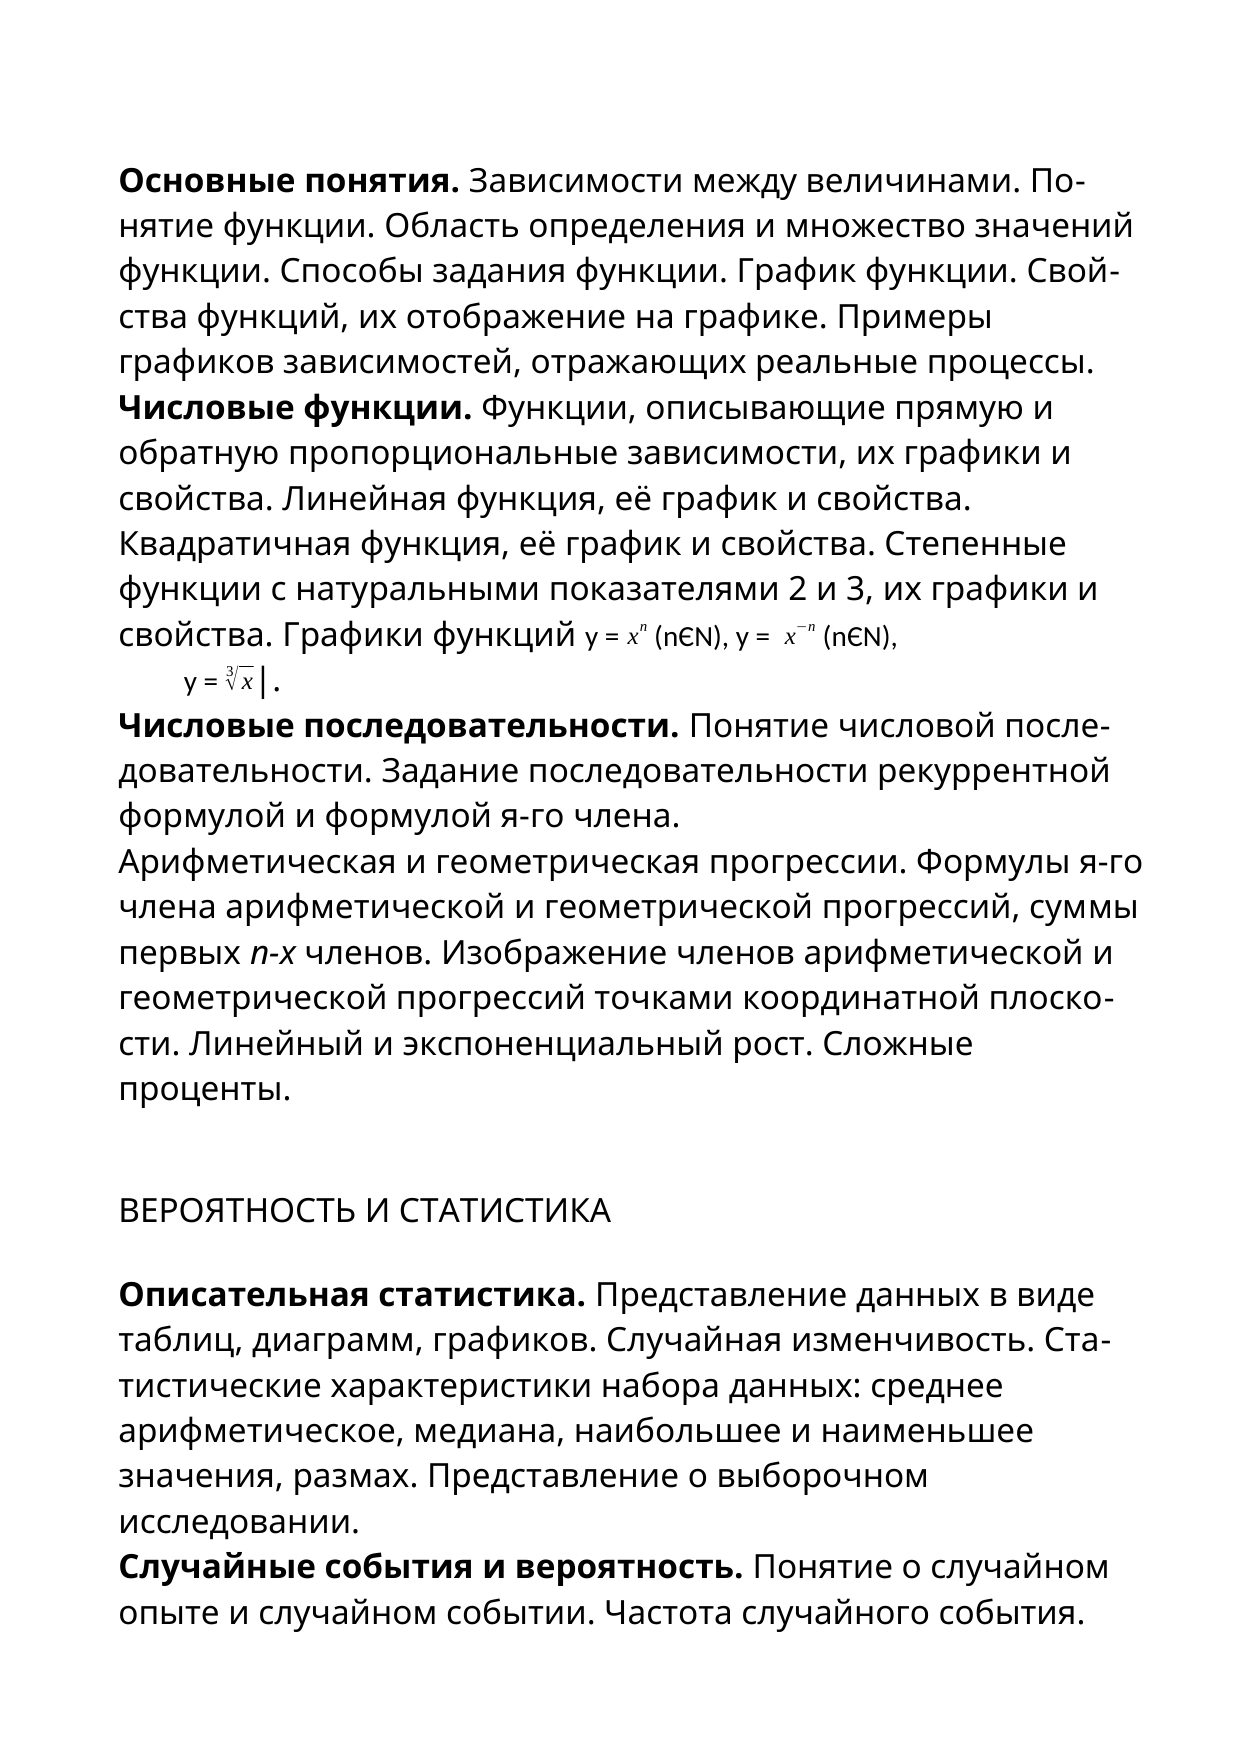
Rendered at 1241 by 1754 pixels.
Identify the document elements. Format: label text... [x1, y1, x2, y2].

list Числовые последовательности. Понятие числовой последовательности. Задание последовательности рекуррентной формулой и формулой я-го члена. [118, 701, 1152, 838]
list Арифметическая и геометрическая прогрессии. Формулы я-го члена арифметической и геометрической прогрессий, суммы первых п-х членов. Изображение членов арифметической и геометрической прогрессий точками координатной плоскости. Линейный и экспоненциальный рост. Сложные проценты. [118, 838, 1152, 1110]
list Основные понятия. Зависимости между величинами. Понятие функции. Область определения и множество значений функции. Способы задания функции. График функции. Свойства функций, их отображение на графике. Примеры графиков зависимостей, отражающих реальные процессы. [118, 156, 1152, 383]
list Случайные события и вероятность. Понятие о случайном опыте и случайном событии. Частота случайного события. [118, 1543, 1152, 1634]
list Описательная статистика. Представление данных в виде таблиц, диаграмм, графиков. Случайная изменчивость. Статистические характеристики набора данных: среднее арифметическое, медиана, наибольшее и наименьшее значения, размах. Представление о выборочном исследовании. [118, 1271, 1152, 1543]
list ВЕРОЯТНОСТЬ И СТАТИСТИКА [118, 1187, 1152, 1232]
text y = |. [177, 656, 1152, 701]
list Числовые функции. Функции, описывающие прямую и обратную пропорциональные зависимости, их графики и свойства. Линейная функция, её график и свойства. Квадратичная функция, её график и свойства. Степенные функции с натуральными показателями 2 и 3, их графики и свойства. Графики функций y = (nЄN), y = (nЄN), [118, 383, 1152, 656]
